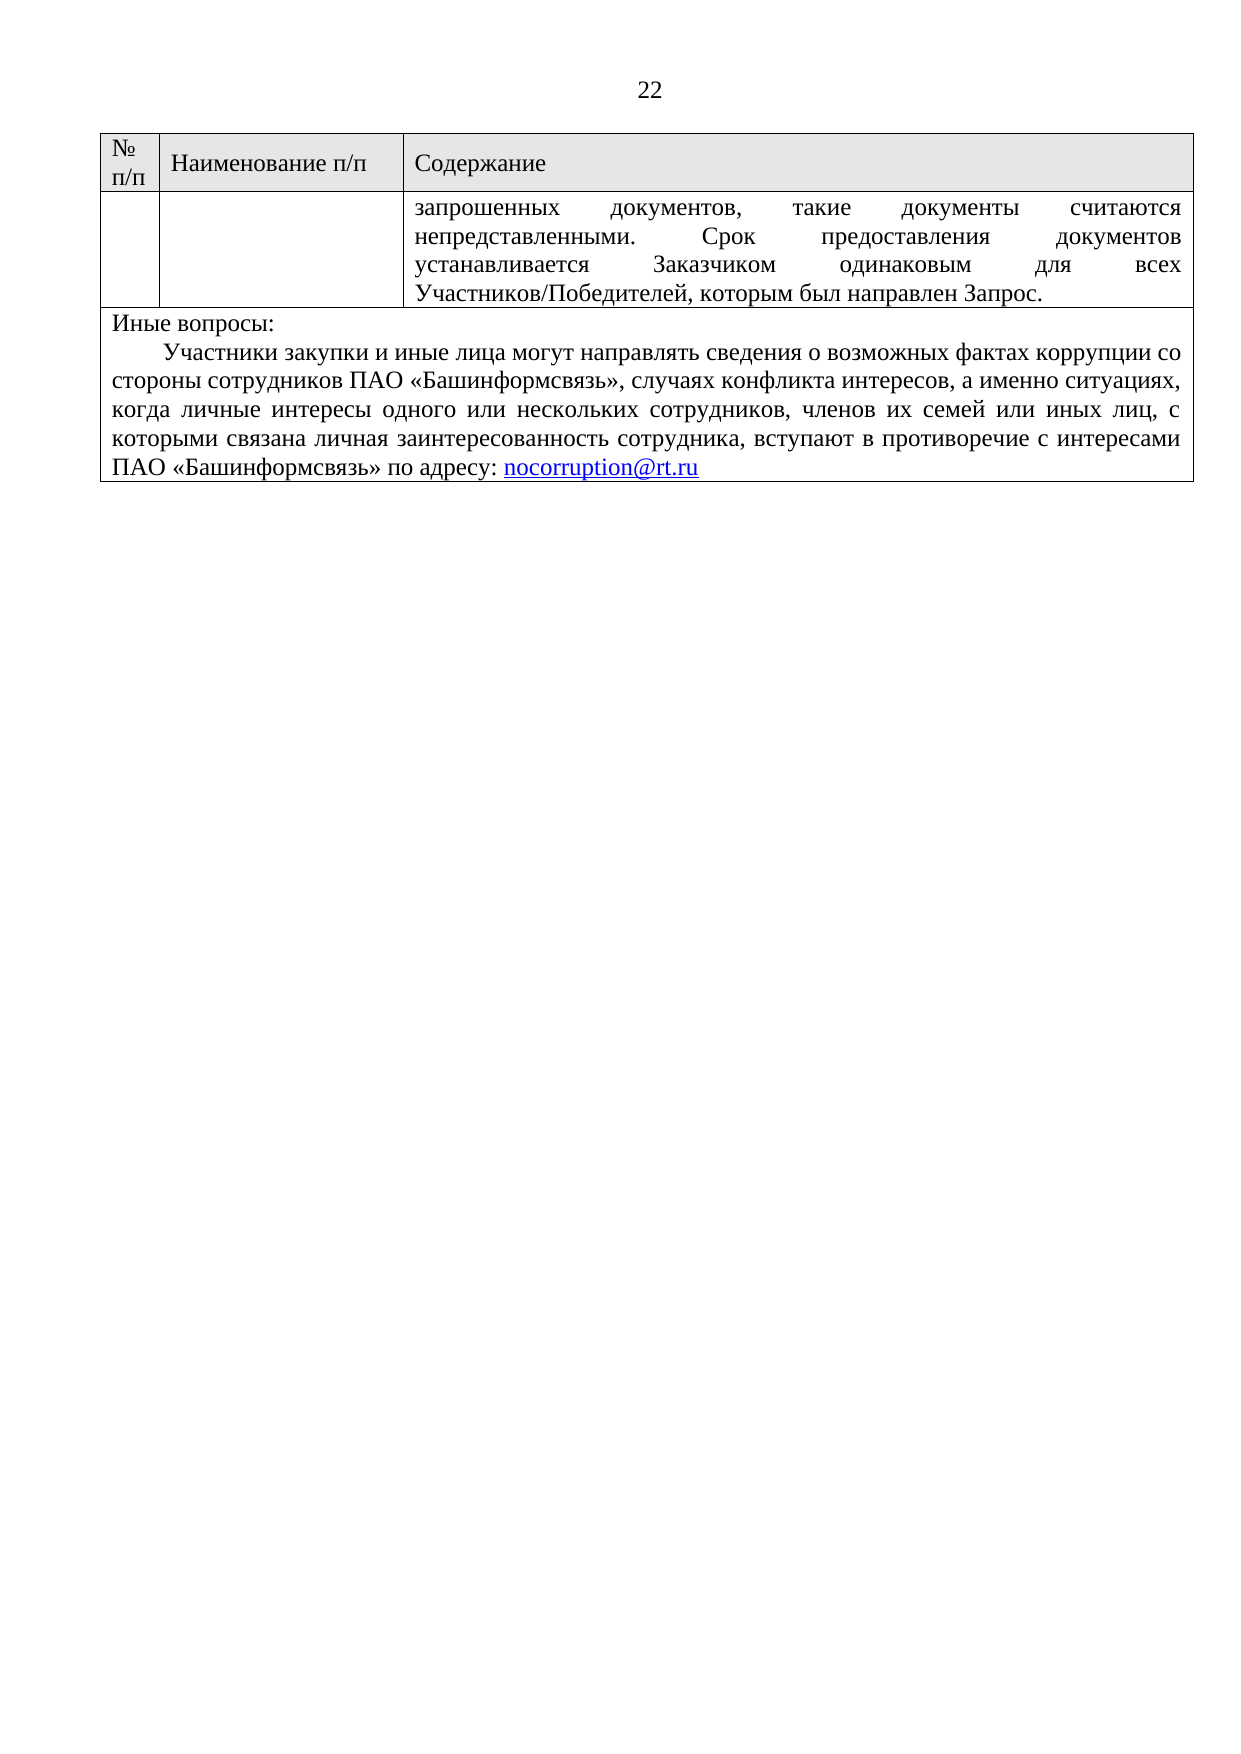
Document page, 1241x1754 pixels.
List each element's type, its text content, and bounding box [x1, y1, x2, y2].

table_cell Иные вопросы: Участники закупки и иные лица могут направлять сведения о возможных фактах коррупции со стороны сотрудников ПАО «Башинформсвязь», случаях конфликта интересов, а именно ситуациях, когда личные интересы одного или нескольких сотрудников, членов их семей или иных лиц, с которыми связана личная заинтересованность сотрудника, вступают в противоречие с интересами ПАО «Башинформсвязь» по адресу: nocorruption@rt.ru [101, 308, 1193, 481]
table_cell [404, 192, 1193, 307]
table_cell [160, 192, 403, 307]
table_cell [101, 192, 159, 307]
table_header Наименование п/п [160, 134, 403, 191]
table_header Содержание [404, 134, 1193, 191]
table_header № п/п [101, 134, 159, 191]
